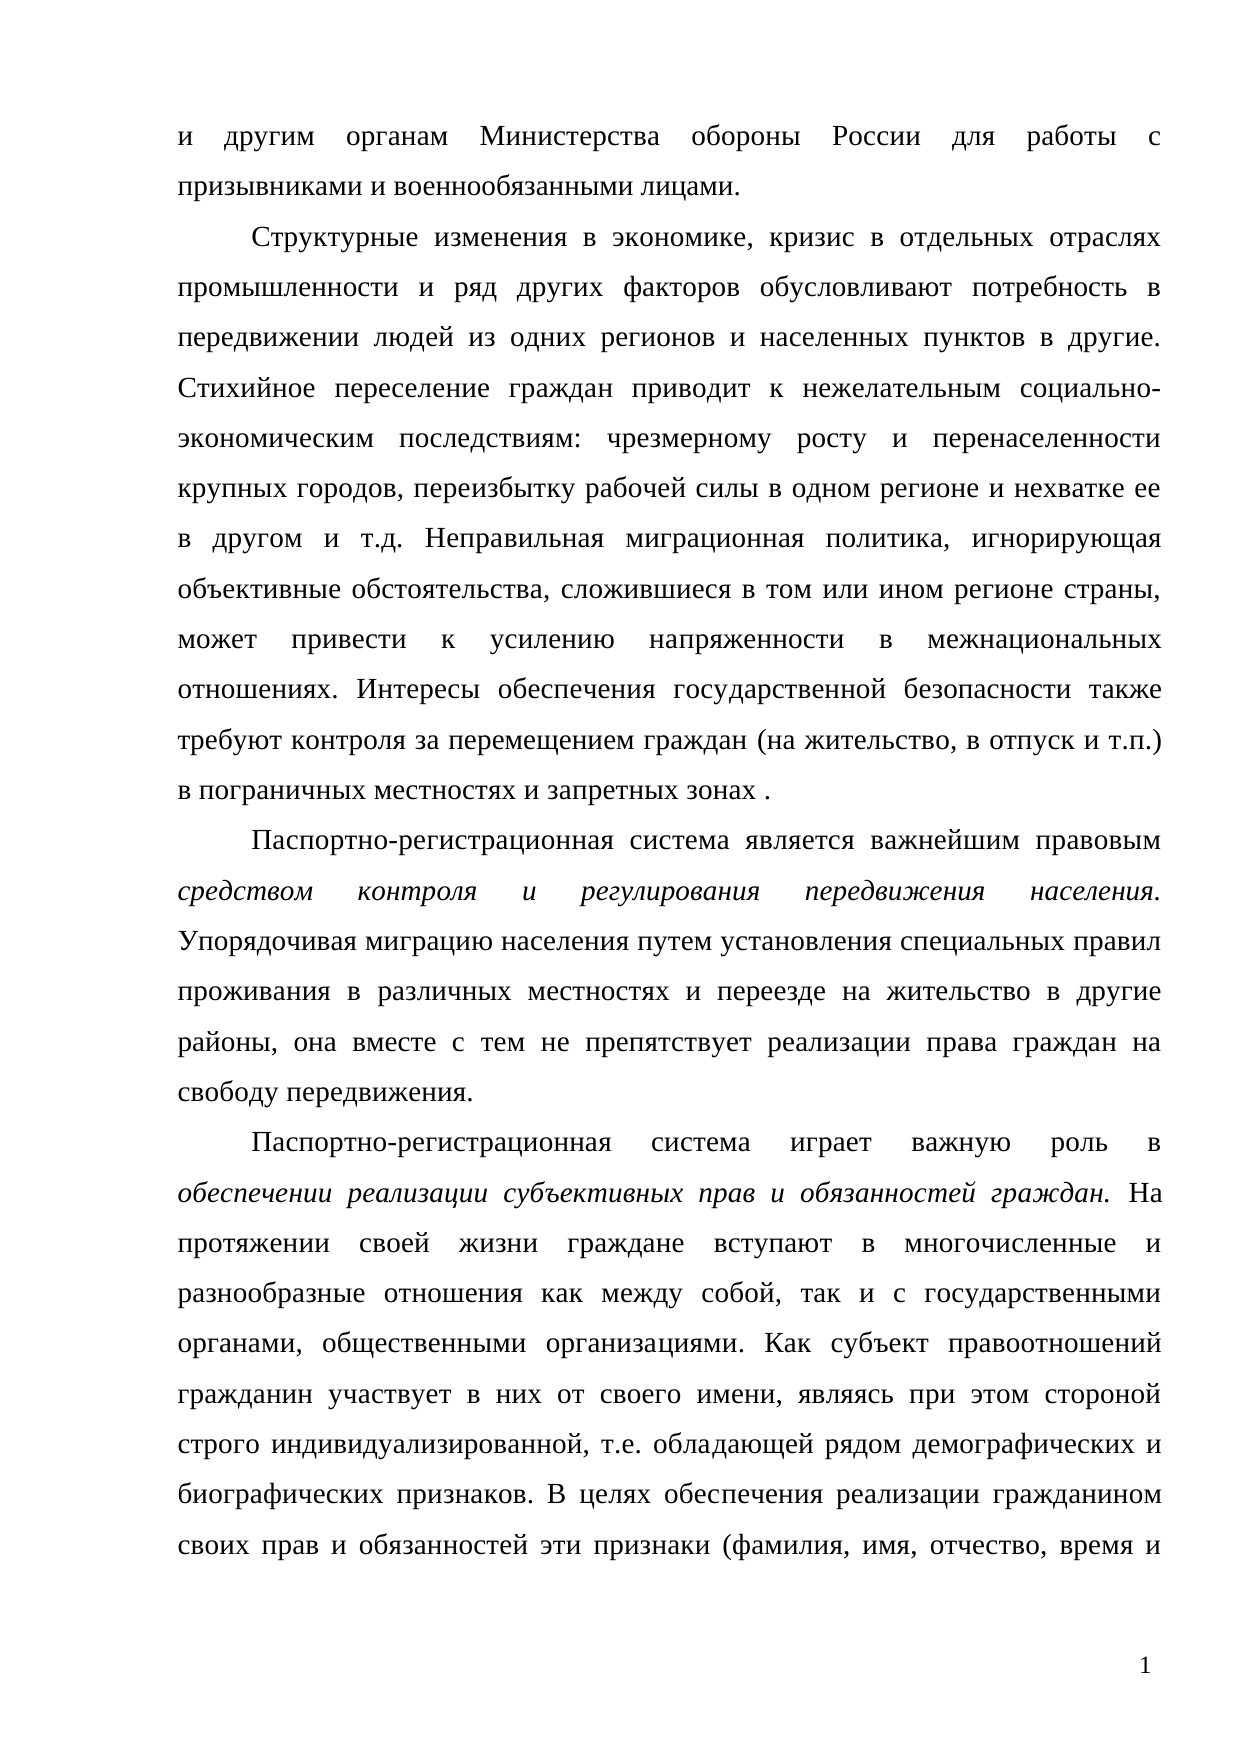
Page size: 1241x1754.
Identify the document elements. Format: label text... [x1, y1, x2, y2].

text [177, 1124, 1163, 1560]
text Структурные изменения в экономике, кризис в отдельных отраслях промышленности и ряд других факторов обусловливают потребность в передвижении людей из одних регионов и населенных пунктов в другие. Стихийное переселение граждан приводит к нежелательным социально-экономическим последствиям: чрезмерному росту и перенаселенности крупных городов, переизбытку рабочей силы в одном регионе и нехватке ее в другом и т.д. Неправильная миграционная политика, игнорирующая объективные обстоятельства, сложившиеся в том или ином регионе страны, может привести к усилению напряженности в межнациональных отношениях. Интересы обеспечения государственной безопасности также требуют контроля за перемещением граждан (на жительство, в отпуск и т.п.) в пограничных местностях и запретных зонах . [177, 219, 1163, 806]
text Паспортно-регистрационная система является важнейшим правовым средством контроля и регулирования передвижения населения. Упорядочивая миграцию населения путем установления специальных правил проживания в различных местностях и переезде на жительство в другие районы, она вместе с тем не препятствует реализации права граждан на свободу передвижения. [177, 822, 1163, 1108]
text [177, 118, 1163, 202]
